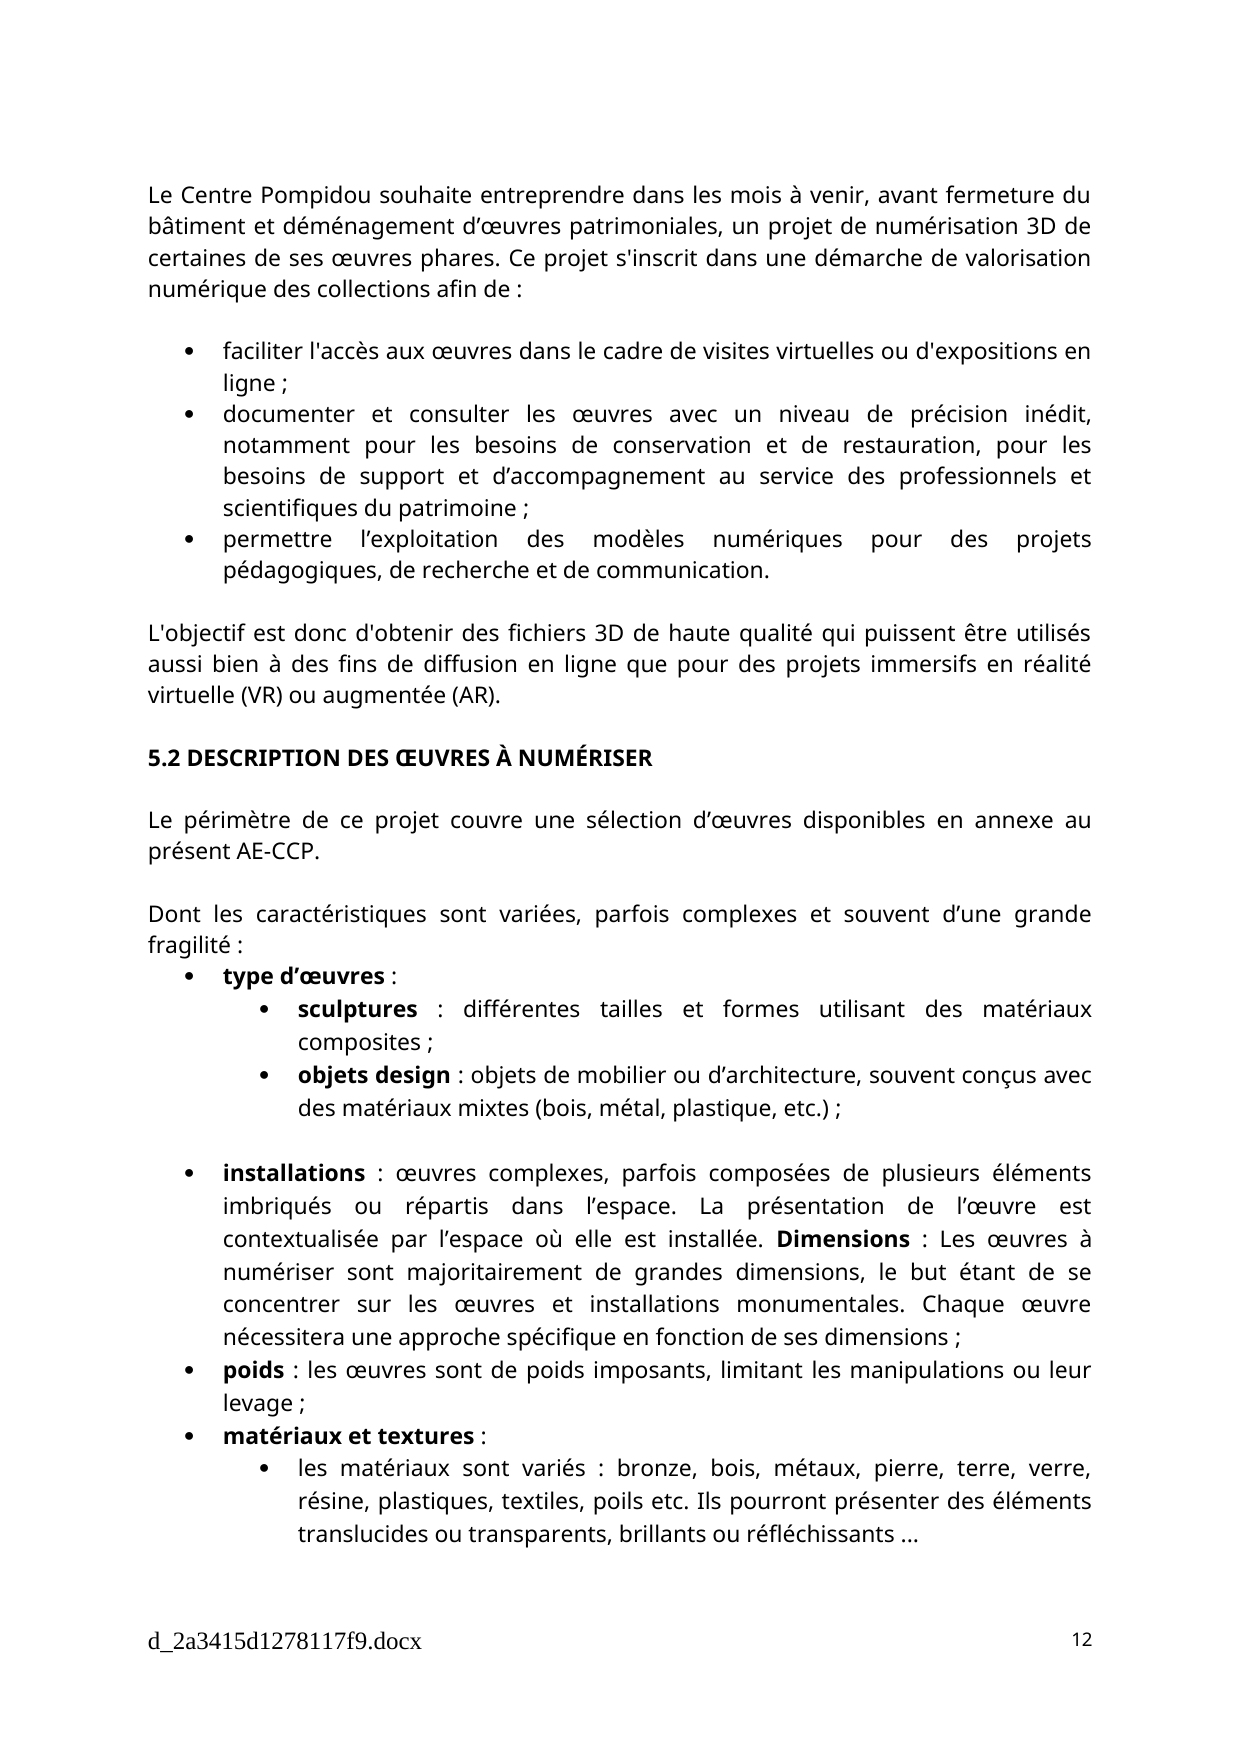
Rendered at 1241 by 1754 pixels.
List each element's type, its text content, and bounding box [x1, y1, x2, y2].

text 5.2 DESCRIPTION DES ŒUVRES À NUMÉRISER [148, 741, 1092, 773]
text Dont les caractéristiques sont variées, parfois complexes et souvent d’une grande fragilité : [148, 898, 1092, 960]
list documenter et consulter les œuvres avec un niveau de précision inédit, notamment pour les besoins de conservation et de restauration, pour les besoins de support et d’accompagnement au service des professionnels et scientifiques du patrimoine ; [185, 398, 1092, 523]
list sculptures : différentes tailles et formes utilisant des matériaux composites ; [260, 993, 1092, 1057]
list installations : œuvres complexes, parfois composées de plusieurs éléments imbriqués ou répartis dans l’espace. La présentation de l’œuvre est contextualisée par l’espace où elle est installée. Dimensions : Les œuvres à numériser sont majoritairement de grandes dimensions, le but étant de se concentrer sur les œuvres et installations monumentales. Chaque œuvre nécessitera une approche spécifique en fonction de ses dimensions ; [185, 1157, 1092, 1352]
list faciliter l'accès aux œuvres dans le cadre de visites virtuelles ou d'expositions en ligne ; [185, 335, 1092, 398]
list les matériaux sont variés : bronze, bois, métaux, pierre, terre, verre, résine, plastiques, textiles, poils etc. Ils pourront présenter des éléments translucides ou transparents, brillants ou réfléchissants ... [260, 1452, 1092, 1549]
list permettre l’exploitation des modèles numériques pour des projets pédagogiques, de recherche et de communication. [185, 523, 1092, 585]
text Le Centre Pompidou souhaite entreprendre dans les mois à venir, avant fermeture du bâtiment et déménagement d’œuvres patrimoniales, un projet de numérisation 3D de certaines de ses œuvres phares. Ce projet s'inscrit dans une démarche de valorisation numérique des collections afin de : [148, 179, 1092, 304]
text L'objectif est donc d'obtenir des fichiers 3D de haute qualité qui puissent être utilisés aussi bien à des fins de diffusion en ligne que pour des projets immersifs en réalité virtuelle (VR) ou augmentée (AR). [148, 616, 1092, 710]
list objets design : objets de mobilier ou d’architecture, souvent conçus avec des matériaux mixtes (bois, métal, plastique, etc.) ; [260, 1059, 1092, 1123]
list poids : les œuvres sont de poids imposants, limitant les manipulations ou leur levage ; [185, 1354, 1092, 1418]
list type d’œuvres : [185, 960, 1092, 991]
list matériaux et textures : [185, 1419, 1092, 1451]
text Le périmètre de ce projet couvre une sélection d’œuvres disponibles en annexe au présent AE-CCP. [148, 804, 1092, 866]
